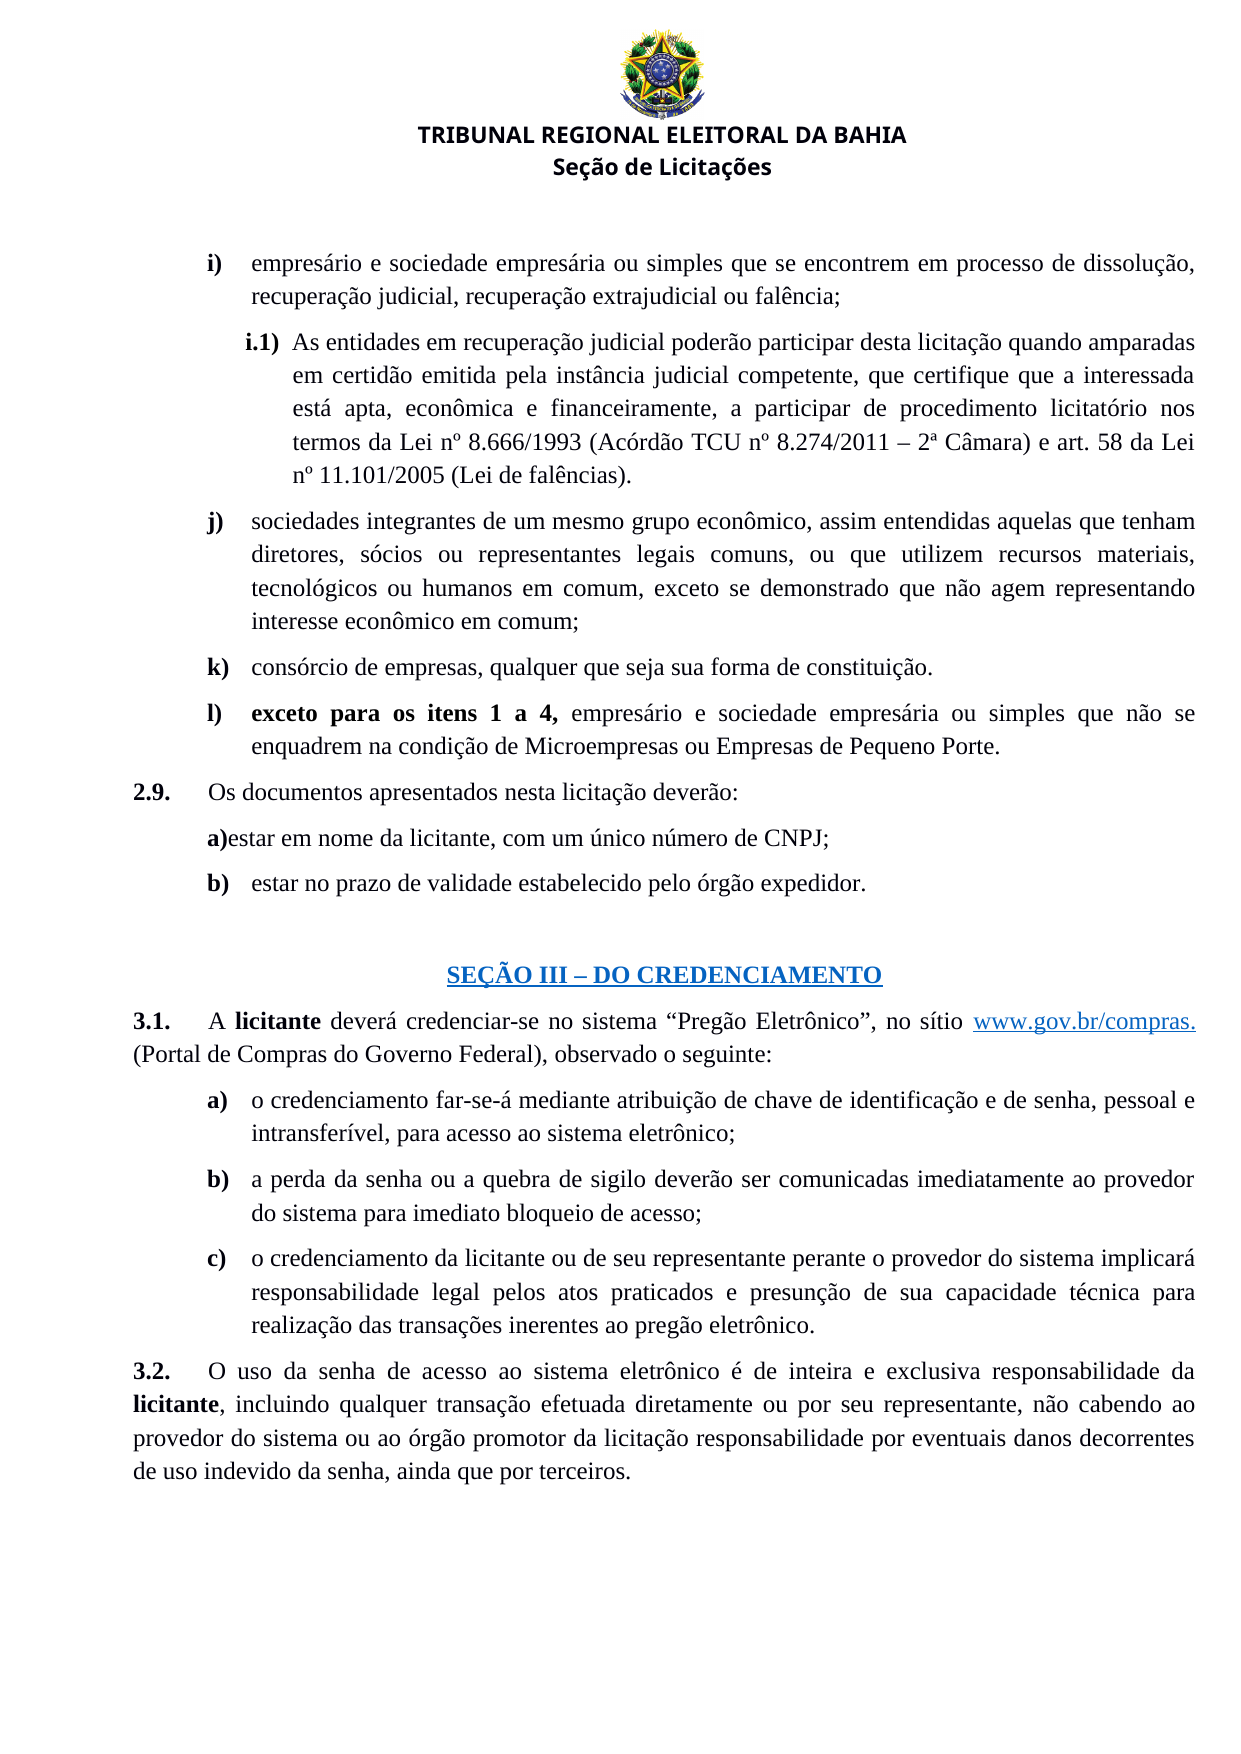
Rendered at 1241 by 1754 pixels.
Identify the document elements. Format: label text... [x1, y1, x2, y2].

list consórcio de empresas, qualquer que seja sua forma de constituição. [207, 648, 1196, 682]
text 3.2. O uso da senha de acesso ao sistema eletrônico é de inteira e exclusiva responsabilidade da licitante, incluindo qualquer transação efetuada diretamente ou por seu representante, não cabendo ao provedor do sistema ou ao órgão promotor da licitação responsabilidade por eventuais danos decorrentes de uso indevido da senha, ainda que por terceiros. [133, 1353, 1196, 1486]
list o credenciamento far-se-á mediante atribuição de chave de identificação e de senha, pessoal e intransferível, para acesso ao sistema eletrônico; [207, 1082, 1196, 1148]
text SEÇÃO III – DO CREDENCIAMENTO [133, 957, 1196, 990]
list sociedades integrantes de um mesmo grupo econômico, assim entendidas aquelas que tenham diretores, sócios ou representantes legais comuns, ou que utilizem recursos materiais, tecnológicos ou humanos em comum, exceto se demonstrado que não agem representando interesse econômico em comum; [207, 503, 1196, 636]
text i.1) As entidades em recuperação judicial poderão participar desta licitação quando amparadas em certidão emitida pela instância judicial competente, que certifique que a interessada está apta, econômica e financeiramente, a participar de procedimento licitatório nos termos da Lei nº 8.666/1993 (Acórdão TCU nº 8.274/2011 – 2ª Câmara) e art. 58 da Lei nº 11.101/2005 (Lei de falências). [245, 323, 1196, 490]
list a perda da senha ou a quebra de sigilo deverão ser comunicadas imediatamente ao provedor do sistema para imediato bloqueio de acesso; [207, 1161, 1196, 1228]
list estar em nome da licitante, com um único número de CNPJ; [207, 819, 1196, 853]
text 2.9. Os documentos apresentados nesta licitação deverão: [133, 773, 1196, 807]
list o credenciamento da licitante ou de seu representante perante o provedor do sistema implicará responsabilidade legal pelos atos praticados e presunção de sua capacidade técnica para realização das transações inerentes ao pregão eletrônico. [207, 1240, 1196, 1340]
text 3.1. A licitante deverá credenciar-se no sistema “Pregão Eletrônico”, no sítio www.gov.br/compras. (Portal de Compras do Governo Federal), observado o seguinte: [133, 1003, 1196, 1069]
list estar no prazo de validade estabelecido pelo órgão expedidor. [207, 865, 1196, 898]
list exceto para os itens 1 a 4, empresário e sociedade empresária ou simples que não se enquadrem na condição de Microempresas ou Empresas de Pequeno Porte. [207, 694, 1196, 761]
list empresário e sociedade empresária ou simples que se encontrem em processo de dissolução, recuperação judicial, recuperação extrajudicial ou falência; [207, 244, 1196, 311]
